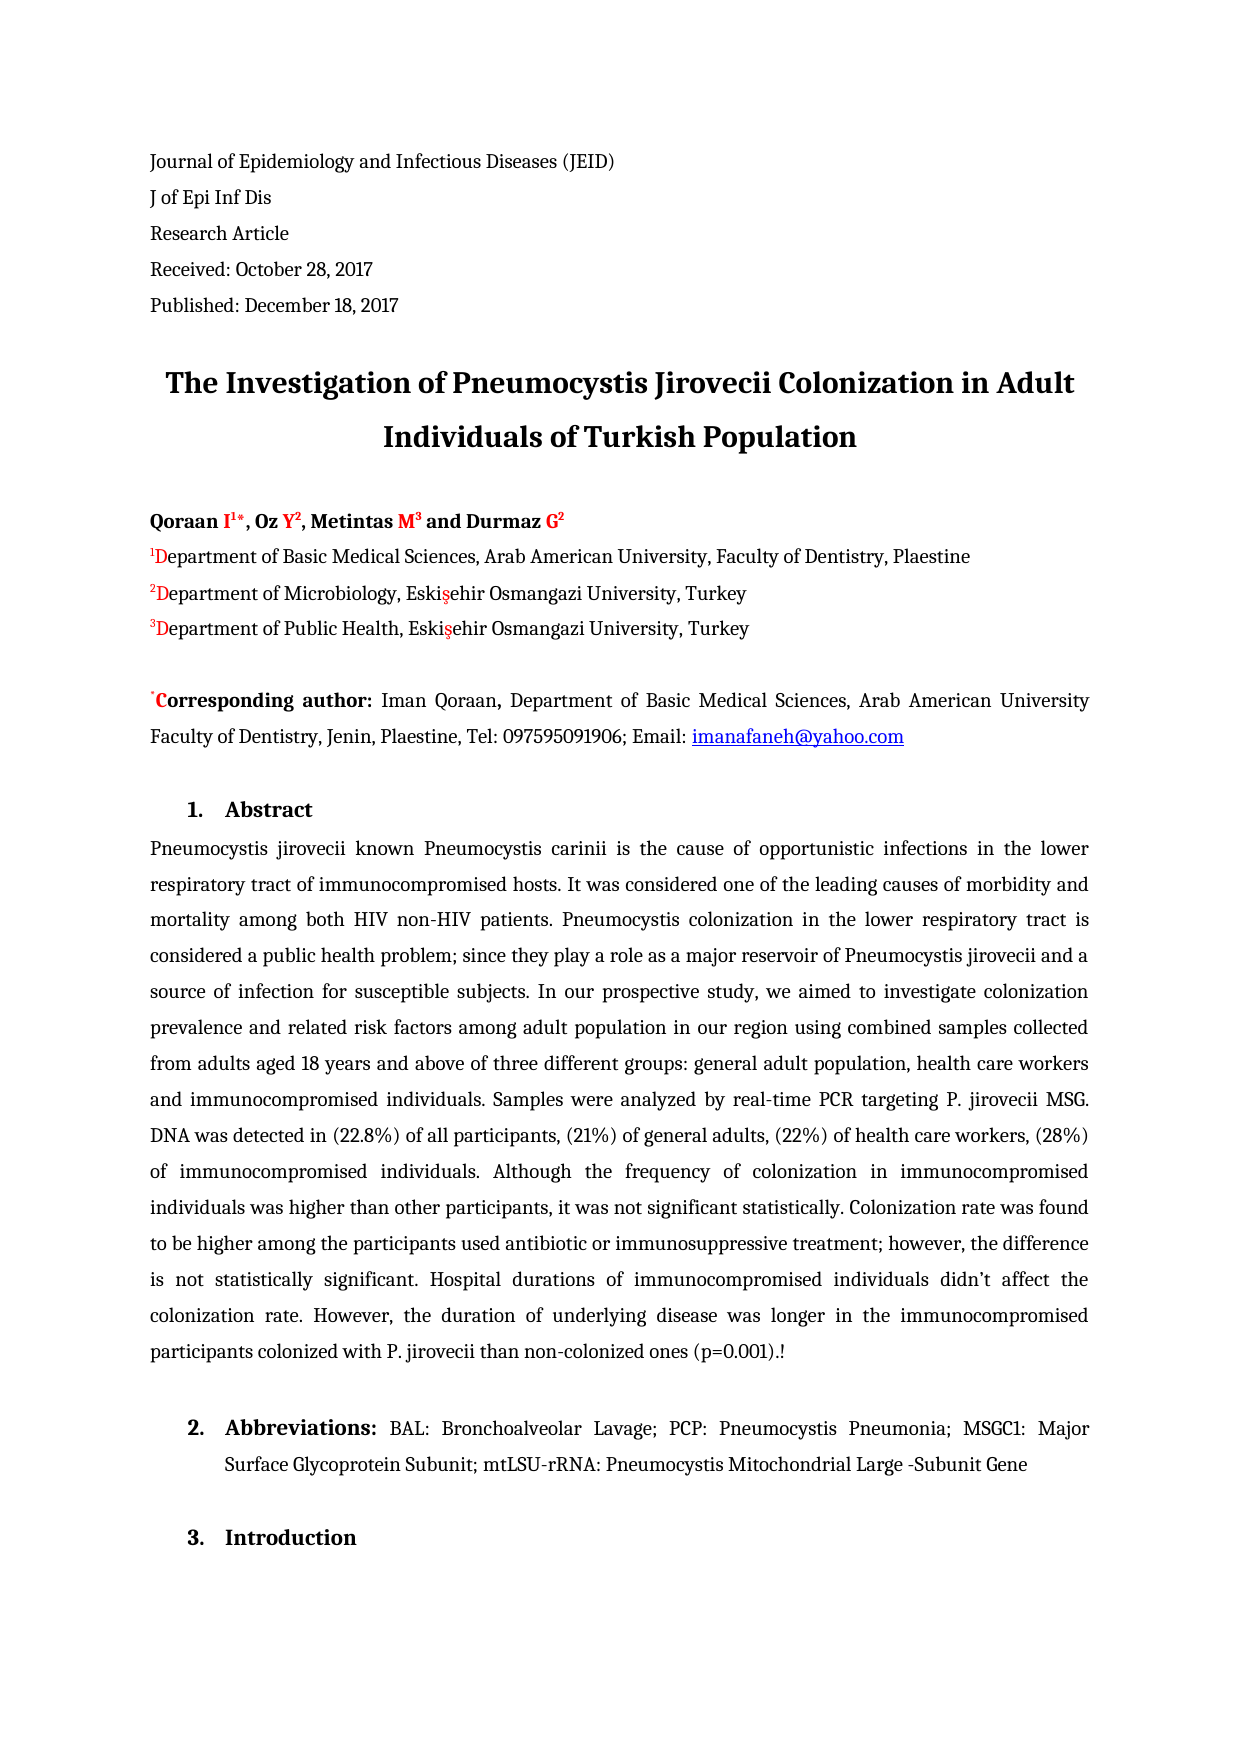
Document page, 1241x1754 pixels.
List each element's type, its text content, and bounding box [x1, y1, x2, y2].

text 1Department of Basic Medical Sciences, Arab American University, Faculty of Dentistry, Plaestine [150, 545, 1090, 569]
text Published: December 18, 2017 [150, 294, 1090, 318]
text Journal of Epidemiology and Infectious Diseases (JEID) [150, 150, 1090, 174]
text Pneumocystis jirovecii known Pneumocystis carinii is the cause of opportunistic infections in the lower respiratory tract of immunocompromised hosts. It was considered one of the leading causes of morbidity and mortality among both HIV non-HIV patients. Pneumocystis colonization in the lower respiratory tract is considered a public health problem; since they play a role as a major reservoir of Pneumocystis jirovecii and a source of infection for susceptible subjects. In our prospective study, we aimed to investigate colonization prevalence and related risk factors among adult population in our region using combined samples collected from adults aged 18 years and above of three different groups: general adult population, health care workers and immunocompromised individuals. Samples were analyzed by real-time PCR targeting P. jirovecii MSG. DNA was detected in (22.8%) of all participants, (21%) of general adults, (22%) of health care workers, (28%) of immunocompromised individuals. Although the frequency of colonization in immunocompromised individuals was higher than other participants, it was not significant statistically. Colonization rate was found to be higher among the participants used antibiotic or immunosuppressive treatment; however, the difference is not statistically significant. Hospital durations of immunocompromised individuals didn’t affect the colonization rate. However, the duration of underlying disease was longer in the immunocompromised participants colonized with P. jirovecii than non-colonized ones (p=0.001).! [150, 836, 1090, 1363]
text *Corresponding author: Iman Qoraan, Department of Basic Medical Sciences, Arab American University Faculty of Dentistry, Jenin, Plaestine, Tel: 097595091906; Email: imanafaneh@yahoo.com [150, 689, 1090, 749]
text 3Department of Public Health, Eskişehir Osmangazi University, Turkey [150, 617, 1090, 641]
text Received: October 28, 2017 [150, 258, 1090, 282]
list Abbreviations: BAL: Bronchoalveolar Lavage; PCP: Pneumocystis Pneumonia; MSGC1: Major Surface Glycoprotein Subunit; mtLSU-rRNA: Pneumocystis Mitochondrial Large -Subunit Gene [187, 1415, 1090, 1477]
text J of Epi Inf Dis [150, 186, 1090, 210]
text 2Department of Microbiology, Eskişehir Osmangazi University, Turkey [150, 581, 1090, 605]
list Introduction [187, 1525, 1090, 1551]
text Research Article [150, 222, 1090, 246]
text Qoraan I1*, Oz Y2, Metintas M3 and Durmaz G2 [150, 509, 1090, 533]
text The Investigation of Pneumocystis Jirovecii Colonization in Adult Individuals of Turkish Population [150, 366, 1090, 455]
list Abstract [187, 797, 1090, 823]
